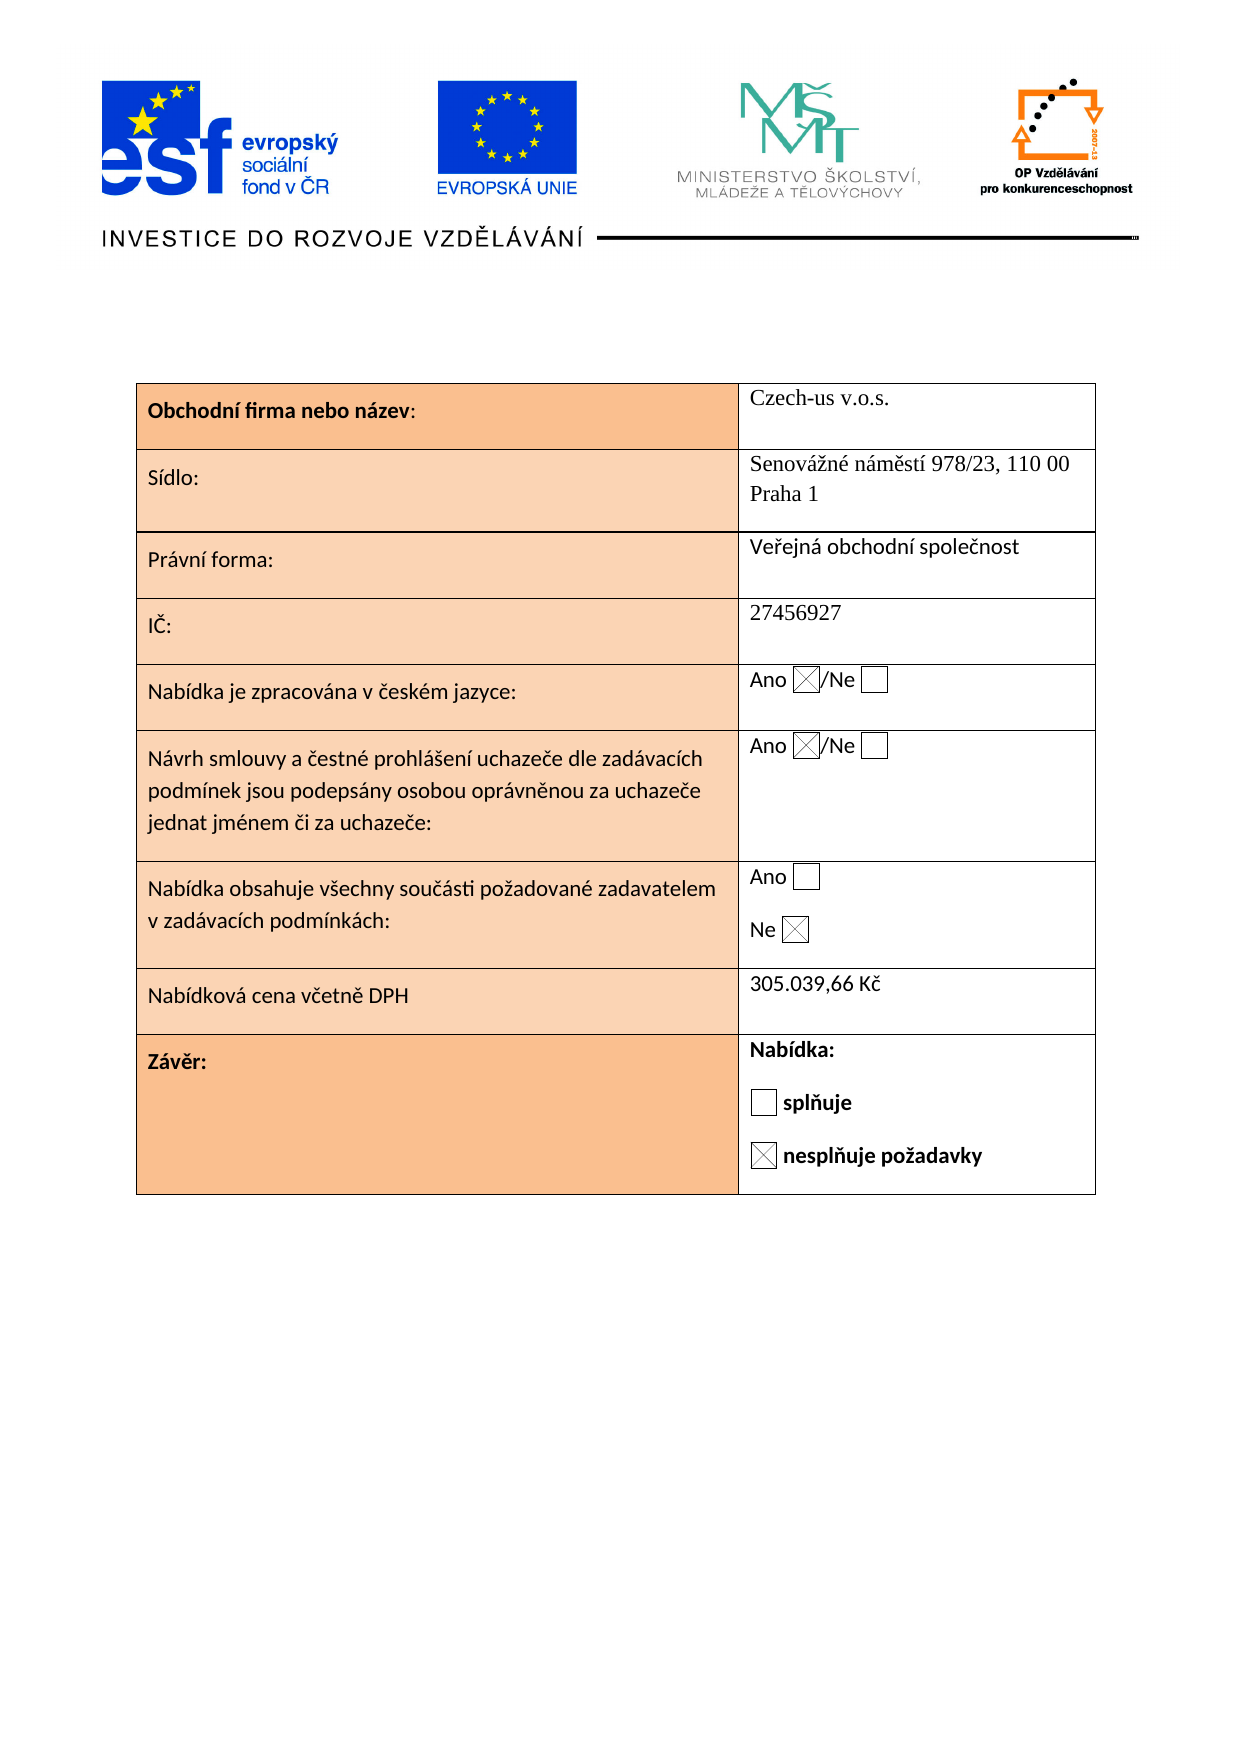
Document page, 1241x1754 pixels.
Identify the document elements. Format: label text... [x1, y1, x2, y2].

table_cell Nabídka je zpracována v českém jazyce: [137, 665, 738, 730]
table_cell Veřejná obchodní společnost [739, 533, 1095, 598]
table_header Czech-us v.o.s. [739, 384, 1095, 449]
table_cell Ano Ne [739, 862, 1095, 968]
table_cell Návrh smlouvy a čestné prohlášení uchazeče dle zadávacích podmínek jsou podepsány osobou oprávněnou za uchazeče jednat jménem či za uchazeče: [137, 731, 738, 861]
table_cell Nabídková cena včetně DPH [137, 969, 738, 1034]
table_cell 305.039,66 Kč [739, 969, 1095, 1034]
table_cell Sídlo: [137, 450, 738, 531]
table_cell 27456927 [739, 599, 1095, 664]
table_cell Ano /Ne [739, 731, 1095, 861]
table_header Obchodní firma nebo název: [137, 384, 738, 449]
table_cell Ano /Ne [739, 665, 1095, 730]
table_cell Právní forma: [137, 533, 738, 598]
table_cell Nabídka obsahuje všechny součásti požadované zadavatelem v zadávacích podmínkách: [137, 862, 738, 968]
table_cell IČ: [137, 599, 738, 664]
table_cell Senovážné náměstí 978/23, 110 00 Praha 1 [739, 450, 1095, 531]
table_cell Závěr: [137, 1035, 738, 1194]
table_cell Nabídka: splňuje nesplňuje požadavky [739, 1035, 1095, 1194]
picture [56, 44, 1180, 270]
